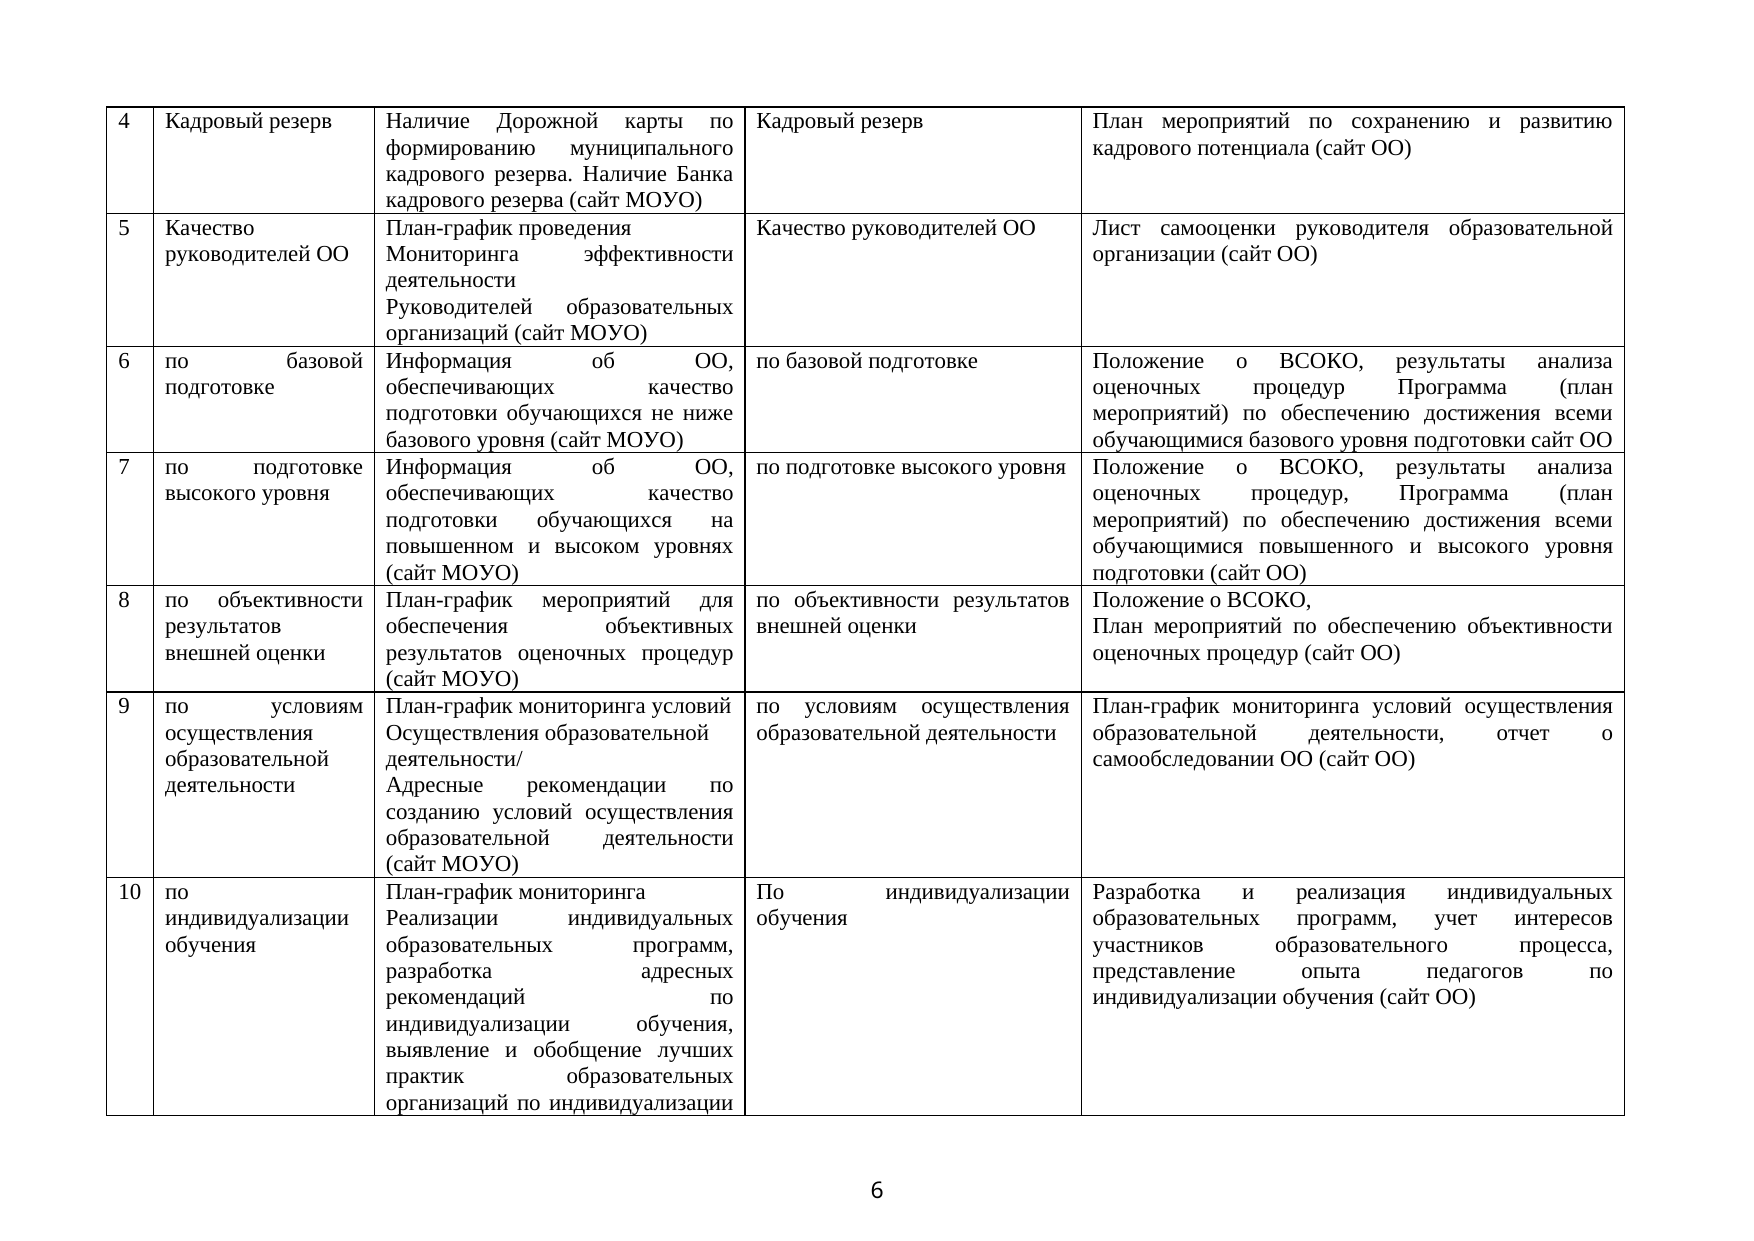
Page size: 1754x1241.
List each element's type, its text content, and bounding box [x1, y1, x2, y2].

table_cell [375, 878, 744, 1115]
table_cell Качество руководителей ОО [746, 214, 1081, 346]
table_cell Лист самооценки руководителя образовательной организации (сайт ОО) [1082, 214, 1624, 346]
table_cell Информация об ОО, обеспечивающих качество подготовки обучающихся не ниже базового уровня (сайт МОУО) [375, 347, 744, 452]
table_cell Положение о ВСОКО, План мероприятий по обеспечению объективности оценочных процедур (сайт ОО) [1082, 586, 1624, 691]
table_cell по базовой подготовке [154, 347, 374, 452]
table_cell Качество руководителей ОО [154, 214, 374, 346]
table_cell 5 [107, 214, 153, 346]
table_cell по базовой подготовке [746, 347, 1081, 452]
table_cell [154, 878, 374, 1115]
table_cell по условиям осуществления образовательной деятельности [154, 693, 374, 877]
table_cell Кадровый резерв [154, 108, 374, 213]
table_cell Положение о ВСОКО, результаты анализа оценочных процедур Программа (план мероприятий) по обеспечению достижения всеми обучающимися базового уровня подготовки сайт ОО [1082, 347, 1624, 452]
table_cell 8 [107, 586, 153, 691]
table_cell по условиям осуществления образовательной деятельности [746, 693, 1081, 877]
table_cell Наличие Дорожной карты по формированию муниципального кадрового резерва. Наличие Банка кадрового резерва (сайт МОУО) [375, 108, 744, 213]
table_cell План-график мониторинга условий Осуществления образовательной деятельности/ Адресные рекомендации по созданию условий осуществления образовательной деятельности (сайт МОУО) [375, 693, 744, 877]
table_cell 7 [107, 453, 153, 585]
table_cell 10 [107, 878, 153, 1115]
table_cell План-график мероприятий для обеспечения объективных результатов оценочных процедур (сайт МОУО) [375, 586, 744, 691]
table_cell План мероприятий по сохранению и развитию кадрового потенциала (сайт ОО) [1082, 108, 1624, 213]
table_cell Кадровый резерв [746, 108, 1081, 213]
table_cell 4 [107, 108, 153, 213]
table_cell по подготовке высокого уровня [746, 453, 1081, 585]
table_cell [746, 878, 1081, 1115]
table_cell 6 [107, 347, 153, 452]
table_cell План-график мониторинга условий осуществления образовательной деятельности, отчет о самообследовании ОО (сайт ОО) [1082, 693, 1624, 877]
table_cell по объективности результатов внешней оценки [746, 586, 1081, 691]
table_cell по подготовке высокого уровня [154, 453, 374, 585]
table_cell по объективности результатов внешней оценки [154, 586, 374, 691]
table_cell Положение о ВСОКО, результаты анализа оценочных процедур, Программа (план мероприятий) по обеспечению достижения всеми обучающимися повышенного и высокого уровня подготовки (сайт ОО) [1082, 453, 1624, 585]
table_cell 9 [107, 693, 153, 877]
table_cell Информация об ОО, обеспечивающих качество подготовки обучающихся на повышенном и высоком уровнях (сайт МОУО) [375, 453, 744, 585]
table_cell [1082, 878, 1624, 1115]
table_cell План-график проведения Мониторинга эффективности деятельности Руководителей образовательных организаций (сайт МОУО) [375, 214, 744, 346]
